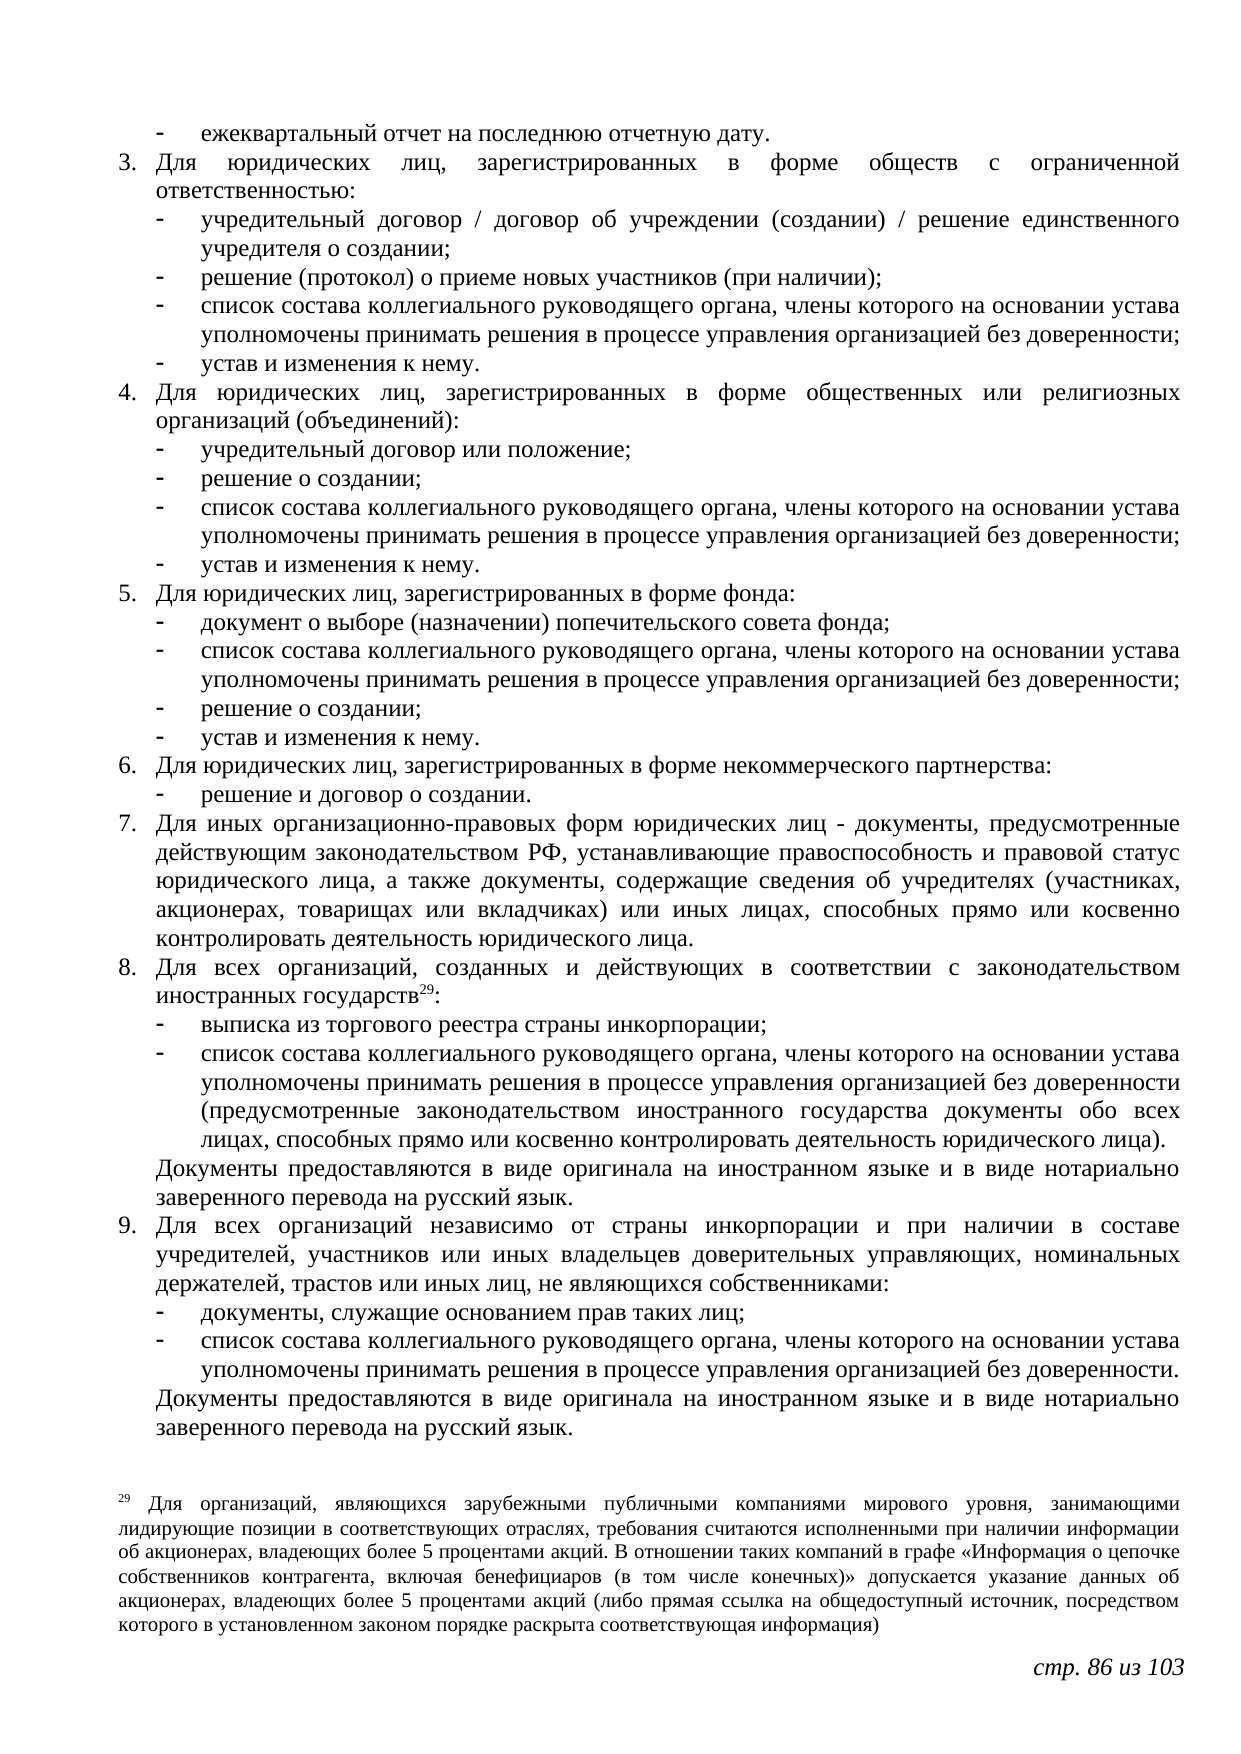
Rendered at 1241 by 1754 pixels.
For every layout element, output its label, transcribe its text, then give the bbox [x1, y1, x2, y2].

list устав и изменения к нему. [156, 549, 1181, 578]
list Для юридических лиц, зарегистрированных в форме некоммерческого партнерства: [118, 751, 1181, 779]
list документ о выборе (назначении) попечительского совета фонда; [156, 607, 1181, 636]
list список состава коллегиального руководящего органа, члены которого на основании устава уполномочены принимать решения в процессе управления организацией без доверенности; [156, 636, 1181, 693]
list Для иных организационно-правовых форм юридических лиц - документы, предусмотренные действующим законодательством РФ, устанавливающие правоспособность и правовой статус юридического лица, а также документы, содержащие сведения об учредителях (участниках, акционерах, товарищах или вкладчиках) или иных лицах, способных прямо или косвенно контролировать деятельность юридического лица. [118, 808, 1181, 952]
list список состава коллегиального руководящего органа, члены которого на основании устава уполномочены принимать решения в процессе управления организацией без доверенности. [156, 1326, 1181, 1383]
list решение о создании; [156, 693, 1181, 722]
list Для юридических лиц, зарегистрированных в форме общественных или религиозных организаций (объединений): [118, 377, 1181, 434]
list Для всех организаций, созданных и действующих в соответствии с законодательством иностранных государств: [118, 952, 1181, 1009]
list Для юридических лиц, зарегистрированных в форме фонда: [118, 578, 1181, 607]
list решение и договор о создании. [156, 779, 1181, 808]
list устав и изменения к нему. [156, 348, 1181, 377]
list устав и изменения к нему. [156, 722, 1181, 751]
list решение о создании; [156, 463, 1181, 492]
list список состава коллегиального руководящего органа, члены которого на основании устава уполномочены принимать решения в процессе управления организацией без доверенности (предусмотренные законодательством иностранного государства документы обо всех лицах, способных прямо или косвенно контролировать деятельность юридического лица). [156, 1038, 1181, 1153]
text Документы предоставляются в виде оригинала на иностранном языке и в виде нотариально заверенного перевода на русский язык. [156, 1383, 1181, 1441]
text Документы предоставляются в виде оригинала на иностранном языке и в виде нотариально заверенного перевода на русский язык. [156, 1153, 1181, 1211]
list учредительный договор / договор об учреждении (создании) / решение единственного учредителя о создании; [156, 204, 1181, 262]
list решение (протокол) о приеме новых участников (при наличии); [156, 262, 1181, 291]
list документы, служащие основанием прав таких лиц; [156, 1297, 1181, 1326]
list ежеквартальный отчет на последнюю отчетную дату. [156, 118, 1181, 147]
list список состава коллегиального руководящего органа, члены которого на основании устава уполномочены принимать решения в процессе управления организацией без доверенности; [156, 291, 1181, 348]
list Для юридических лиц, зарегистрированных в форме обществ с ограниченной ответственностью: [118, 147, 1181, 204]
list учредительный договор или положение; [156, 434, 1181, 463]
list список состава коллегиального руководящего органа, члены которого на основании устава уполномочены принимать решения в процессе управления организацией без доверенности; [156, 492, 1181, 549]
list выписка из торгового реестра страны инкорпорации; [156, 1009, 1181, 1038]
list Для всех организаций независимо от страны инкорпорации и при наличии в составе учредителей, участников или иных владельцев доверительных управляющих, номинальных держателей, трастов или иных лиц, не являющихся собственниками: [118, 1211, 1181, 1297]
